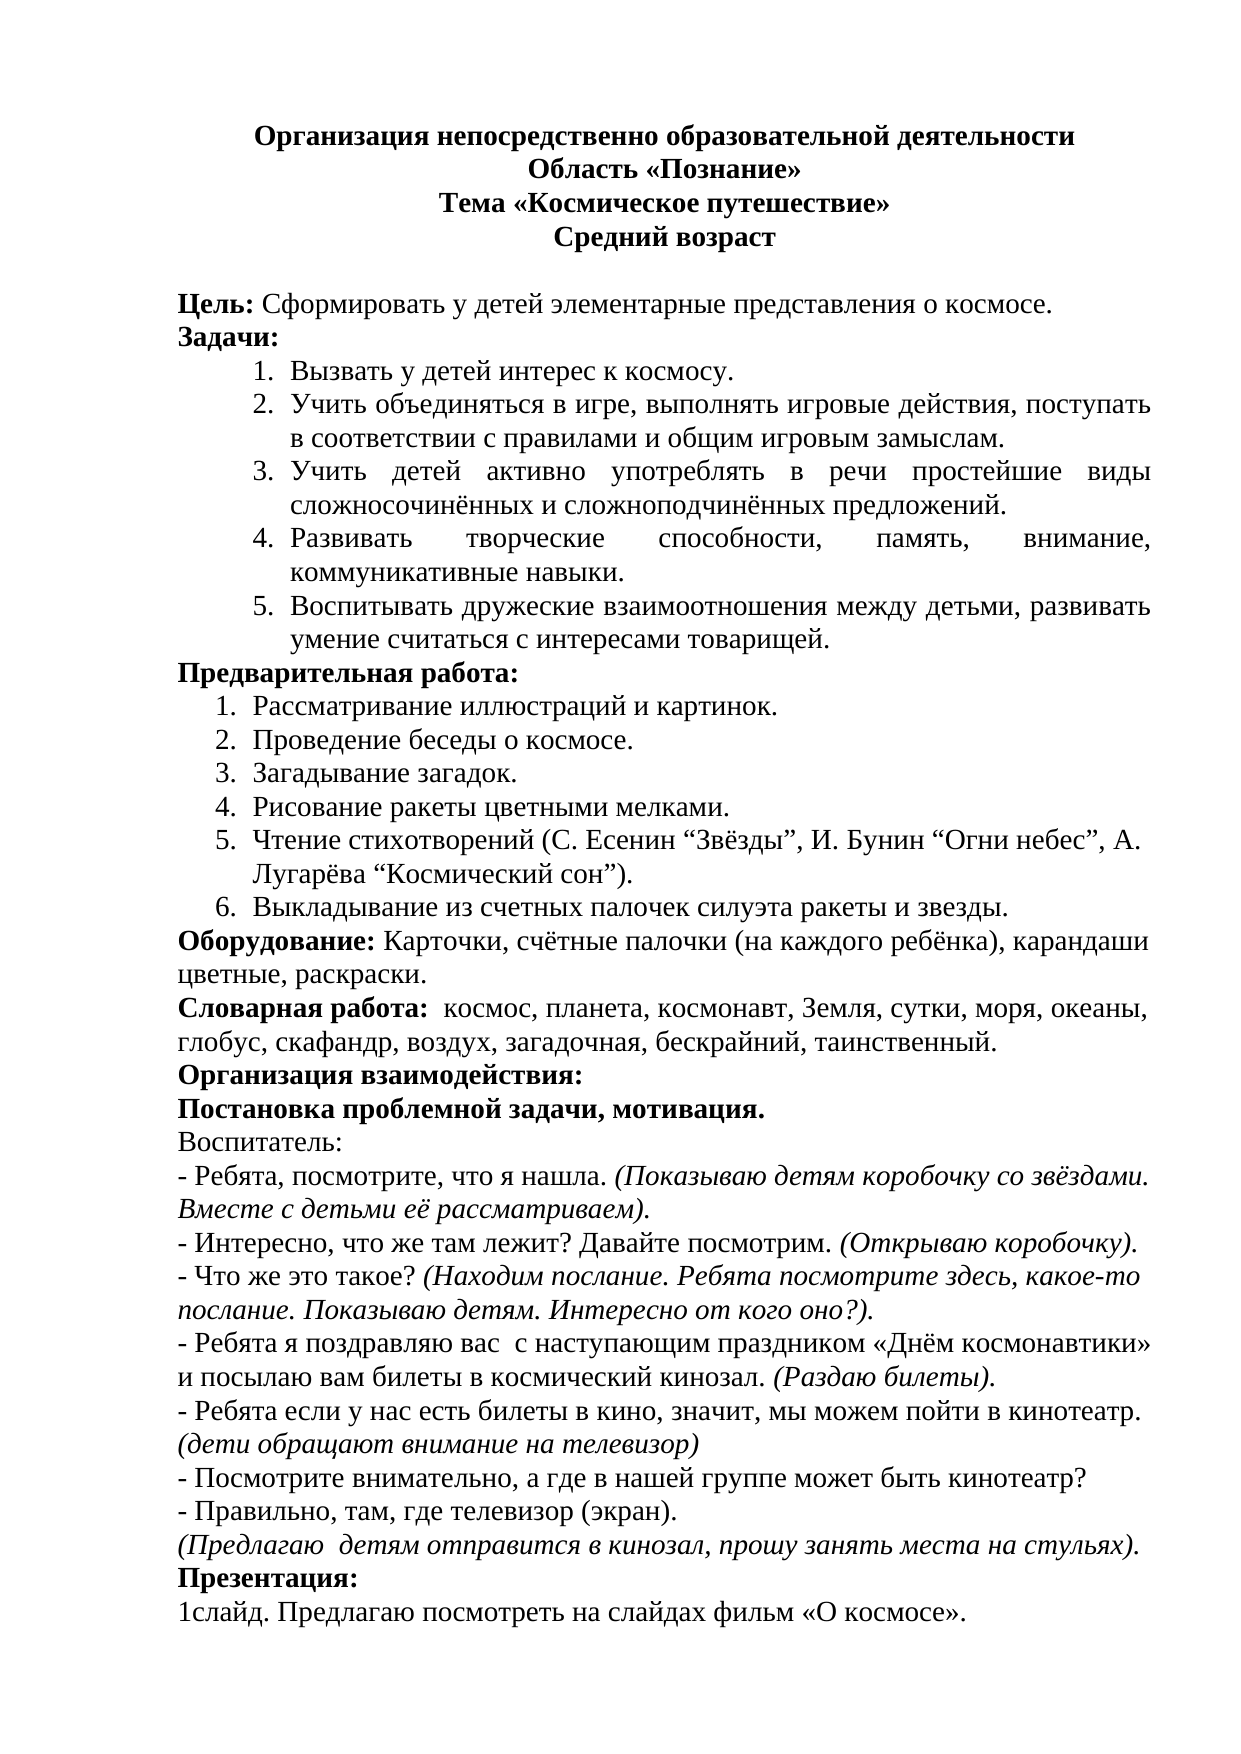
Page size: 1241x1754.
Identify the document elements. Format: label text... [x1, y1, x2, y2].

list Рассматривание иллюстраций и картинок. [215, 688, 1152, 722]
text - Ребята, посмотрите, что я нашла. (Показываю детям коробочку со звёздами. Вместе с детьми её рассматриваем). [177, 1158, 1152, 1225]
text Организация взаимодействия: [177, 1057, 1152, 1091]
text - Ребята если у нас есть билеты в кино, значит, мы можем пойти в кинотеатр. [177, 1393, 1152, 1426]
list Воспитывать дружеские взаимоотношения между детьми, развивать умение считаться с интересами товарищей. [252, 588, 1152, 655]
list Учить детей активно употреблять в речи простейшие виды сложносочинённых и сложноподчинённых предложений. [252, 453, 1152, 521]
text Оборудование: Карточки, счётные палочки (на каждого ребёнка), карандаши цветные, раскраски. [177, 923, 1152, 990]
text - Посмотрите внимательно, а где в нашей группе может быть кинотеатр? [177, 1460, 1152, 1493]
text - Интересно, что же там лежит? Давайте посмотрим. (Открываю коробочку). [177, 1225, 1152, 1258]
text - Что же это такое? (Находим послание. Ребята посмотрите здесь, какое-то послание. Показываю детям. Интересно от кого оно?). [177, 1258, 1152, 1326]
list Рисование ракеты цветными мелками. [215, 789, 1152, 822]
text (дети обращают внимание на телевизор) [177, 1426, 1152, 1460]
text - Ребята я поздравляю вас с наступающим праздником «Днём космонавтики» и посылаю вам билеты в космический кинозал. (Раздаю билеты). [177, 1326, 1152, 1393]
text Презентация: [177, 1560, 1152, 1594]
list Загадывание загадок. [215, 755, 1152, 789]
list Выкладывание из счетных палочек силуэта ракеты и звезды. [215, 889, 1152, 923]
text 1слайд. Предлагаю посмотреть на слайдах фильм «О космосе». [177, 1594, 1152, 1627]
text Предварительная работа: [177, 655, 1152, 688]
list Вызвать у детей интерес к космосу. [252, 353, 1152, 386]
text Организация непосредственно образовательной деятельности [177, 118, 1152, 152]
text Цель: Сформировать у детей элементарные представления о космосе. [177, 286, 1152, 319]
list Развивать творческие способности, память, внимание, коммуникативные навыки. [252, 521, 1152, 588]
text Задачи: [177, 319, 1152, 353]
text - Правильно, там, где телевизор (экран). [177, 1493, 1152, 1527]
list Чтение стихотворений (С. Есенин “Звёзды”, И. Бунин “Огни небес”, А. Лугарёва “Космический сон”). [215, 822, 1152, 889]
text Воспитатель: [177, 1124, 1152, 1158]
text Словарная работа: космос, планета, космонавт, Земля, сутки, моря, океаны, глобус, скафандр, воздух, загадочная, бескрайний, таинственный. [177, 990, 1152, 1057]
text Область «Познание» [177, 152, 1152, 185]
text (Предлагаю детям отправится в кинозал, прошу занять места на стульях). [177, 1527, 1152, 1560]
list Учить объединяться в игре, выполнять игровые действия, поступать в соответствии с правилами и общим игровым замыслам. [252, 386, 1152, 453]
text Средний возраст [177, 219, 1152, 252]
text Постановка проблемной задачи, мотивация. [177, 1091, 1152, 1124]
text Тема «Космическое путешествие» [177, 185, 1152, 219]
list Проведение беседы о космосе. [215, 722, 1152, 755]
